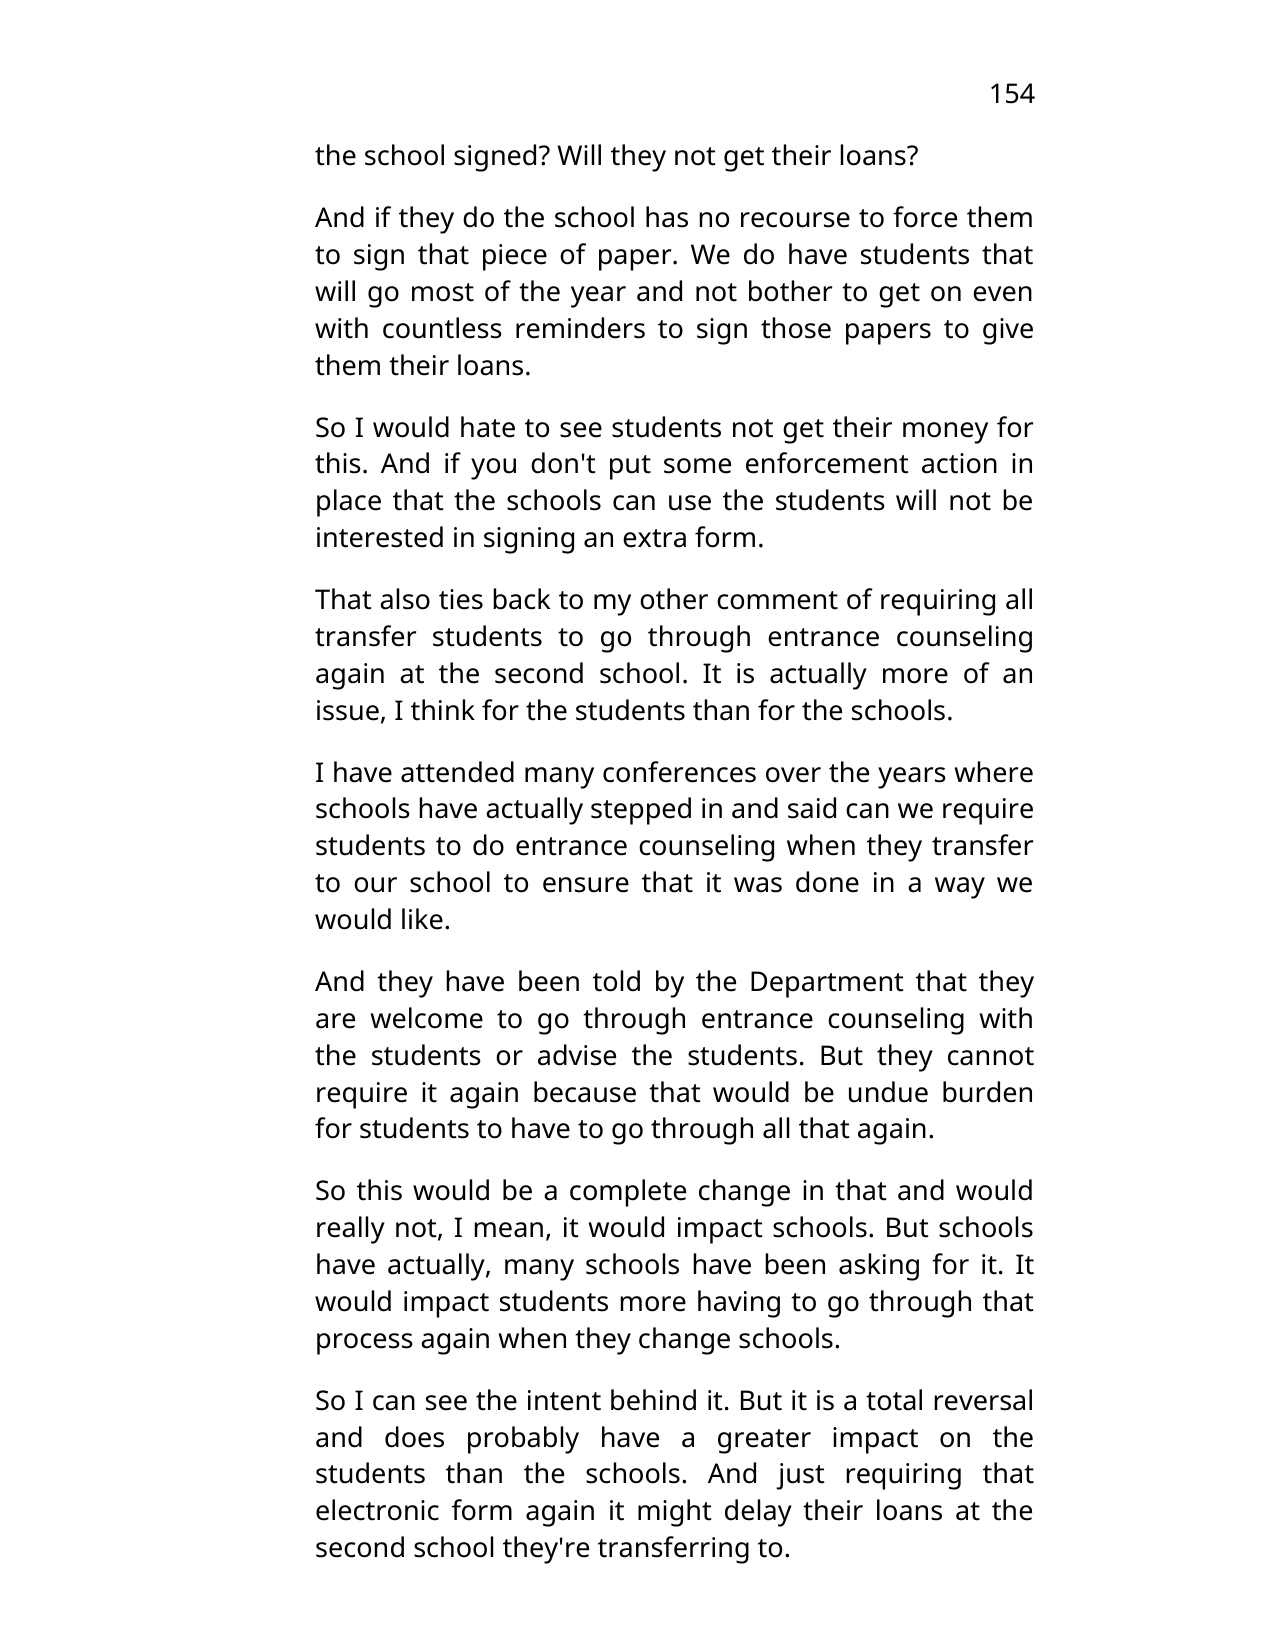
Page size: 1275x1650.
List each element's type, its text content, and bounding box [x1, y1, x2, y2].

text That also ties back to my other comment of requiring all transfer students to go through entrance counseling again at the second school. It is actually more of an issue, I think for the students than for the schools. [315, 581, 1035, 728]
text So I can see the intent behind it. But it is a total reversal and does probably have a greater impact on the students than the schools. And just requiring that electronic form again it might delay their loans at the second school they're transferring to. [315, 1381, 1035, 1566]
text So this would be a complete change in that and would really not, I mean, it would impact schools. But schools have actually, many schools have been asking for it. It would impact students more having to go through that process again when they change schools. [315, 1172, 1035, 1356]
text So I would hate to see students not get their money for this. And if you don't put some enforcement action in place that the schools can use the students will not be interested in signing an extra form. [315, 408, 1035, 556]
text And they have been told by the Department that they are welcome to go through entrance counseling with the students or advise the students. But they cannot require it again because that would be undue burden for students to have to go through all that again. [315, 962, 1035, 1147]
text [315, 137, 1035, 174]
text I have attended many conferences over the years where schools have actually stepped in and said can we require students to do entrance counseling when they transfer to our school to ensure that it was done in a way we would like. [315, 753, 1035, 937]
text And if they do the school has no recourse to force them to sign that piece of paper. We do have students that will go most of the year and not bother to get on even with countless reminders to sign those papers to give them their loans. [315, 199, 1035, 383]
